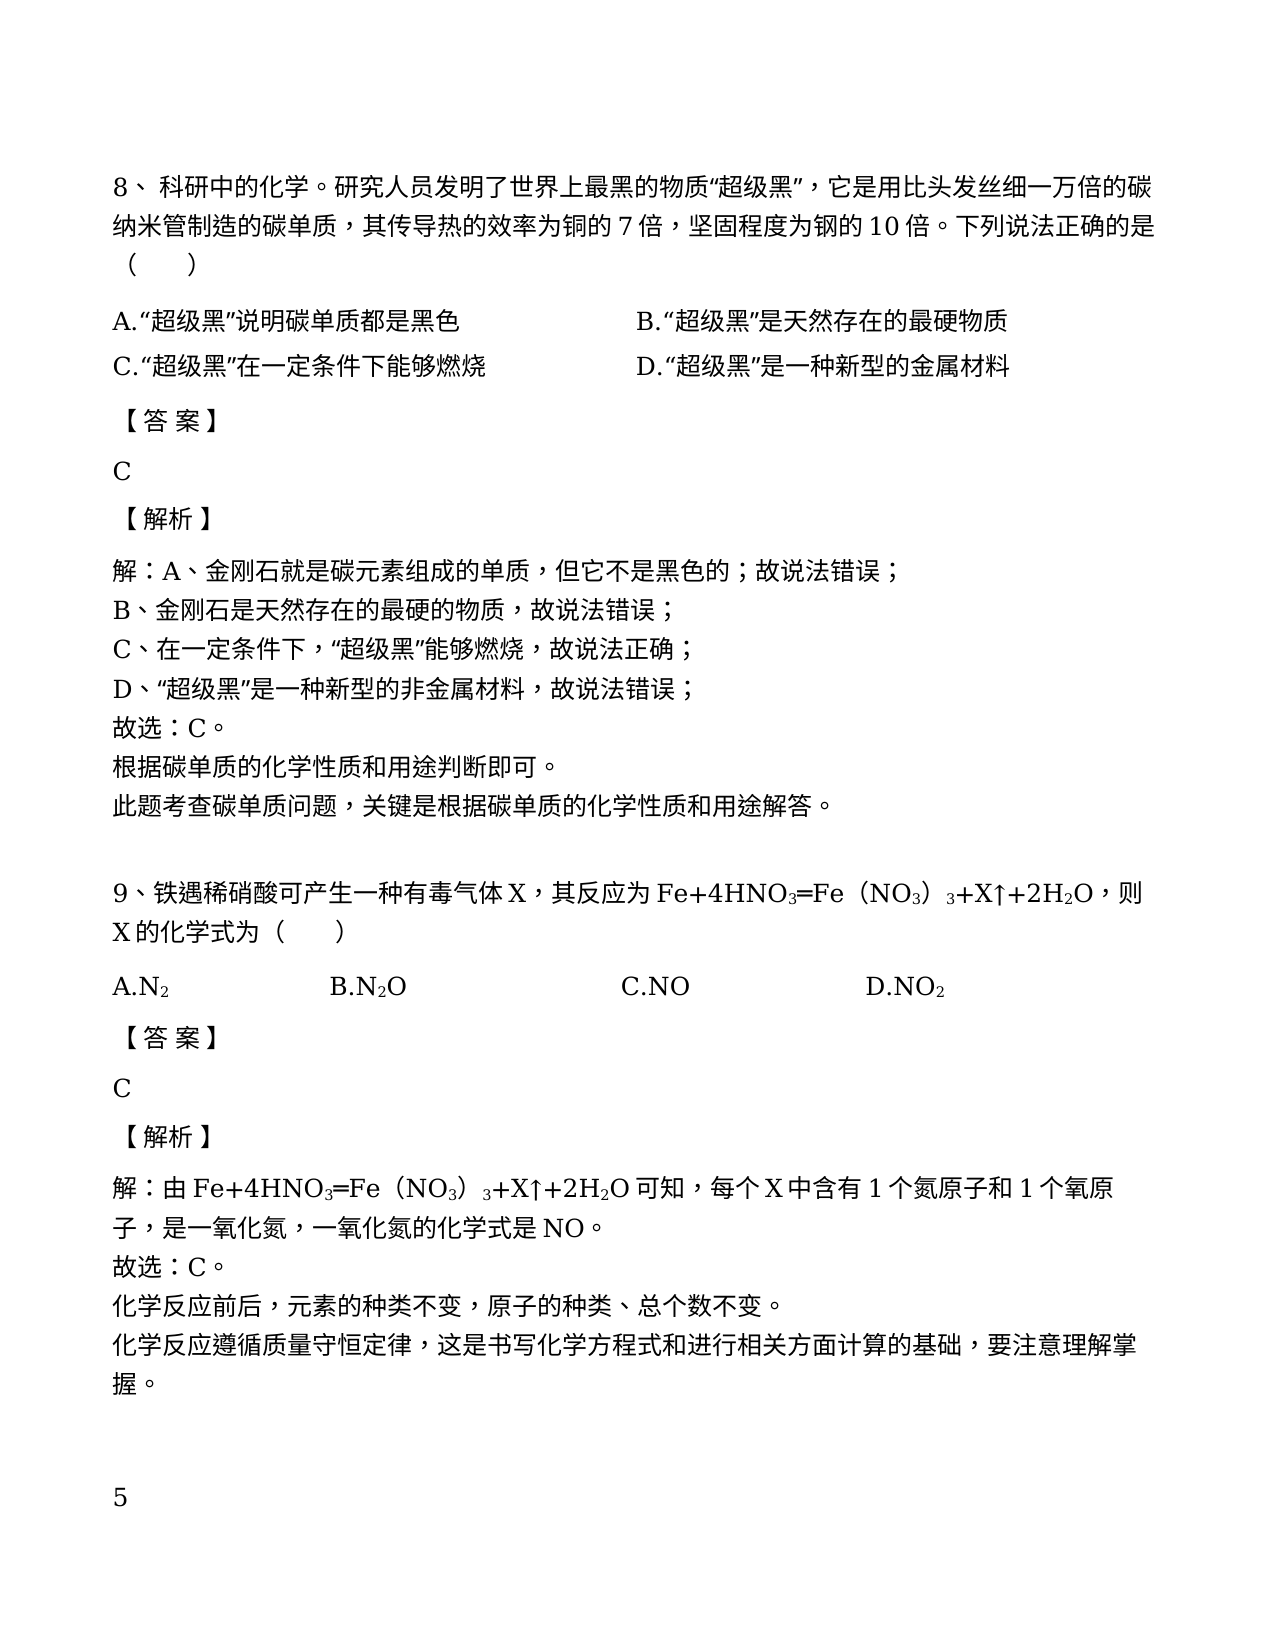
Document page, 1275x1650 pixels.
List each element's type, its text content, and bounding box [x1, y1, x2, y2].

text 9、铁遇稀硝酸可产生一种有毒气体X，其反应为Fe+4HNO3═Fe（NO3）3+X↑+2H2O，则X的化学式为（ ） [112, 841, 1163, 949]
table_header A.N2 [112, 966, 329, 1008]
table_cell C.“超级黑”在一定条件下能够燃烧 [112, 345, 636, 391]
table_header A.“超级黑”说明碳单质都是黑色 [112, 299, 636, 345]
text C [112, 455, 1163, 485]
text C [112, 1072, 1163, 1102]
text 【 解析 】 [112, 502, 1163, 536]
text 解：由Fe+4HNO3═Fe（NO3）3+X↑+2H2O可知，每个X中含有1个氮原子和1个氧原子，是一氧化氮，一氧化氮的化学式是NO。 故选：C。 化学反应前后，元素的种类不变，原子的种类、总个数不变。 化学反应遵循质量守恒定律，这是书写化学方程式和进行相关方面计算的基础，要注意理解掌握。 [112, 1171, 1163, 1401]
text 8、 科研中的化学。研究人员发明了世界上最黑的物质“超级黑”，它是用比头发丝细一万倍的碳纳米管制造的碳单质，其传导热的效率为铜的7倍，坚固程度为钢的10倍。下列说法正确的是（ ） [112, 134, 1163, 282]
table_header D.NO2 [865, 966, 1163, 1008]
table_header C.NO [621, 966, 865, 1008]
text 【 答 案 】 [112, 403, 1163, 438]
text 解：A、金刚石就是碳元素组成的单质，但它不是黑色的；故说法错误； B、金刚石是天然存在的最硬的物质，故说法错误； C、在一定条件下，“超级黑”能够燃烧，故说法正确； D、“超级黑”是一种新型的非金属材料，故说法错误； 故选：C。 根据碳单质的化学性质和用途判断即可。 此题考查碳单质问题，关键是根据碳单质的化学性质和用途解答。 [112, 554, 1163, 823]
table_header B.N2O [329, 966, 621, 1008]
table_header B.“超级黑”是天然存在的最硬物质 [636, 299, 1163, 345]
table_cell D.“超级黑”是一种新型的金属材料 [636, 345, 1163, 391]
text 【 答 案 】 [112, 1021, 1163, 1055]
text 【 解析 】 [112, 1119, 1163, 1153]
